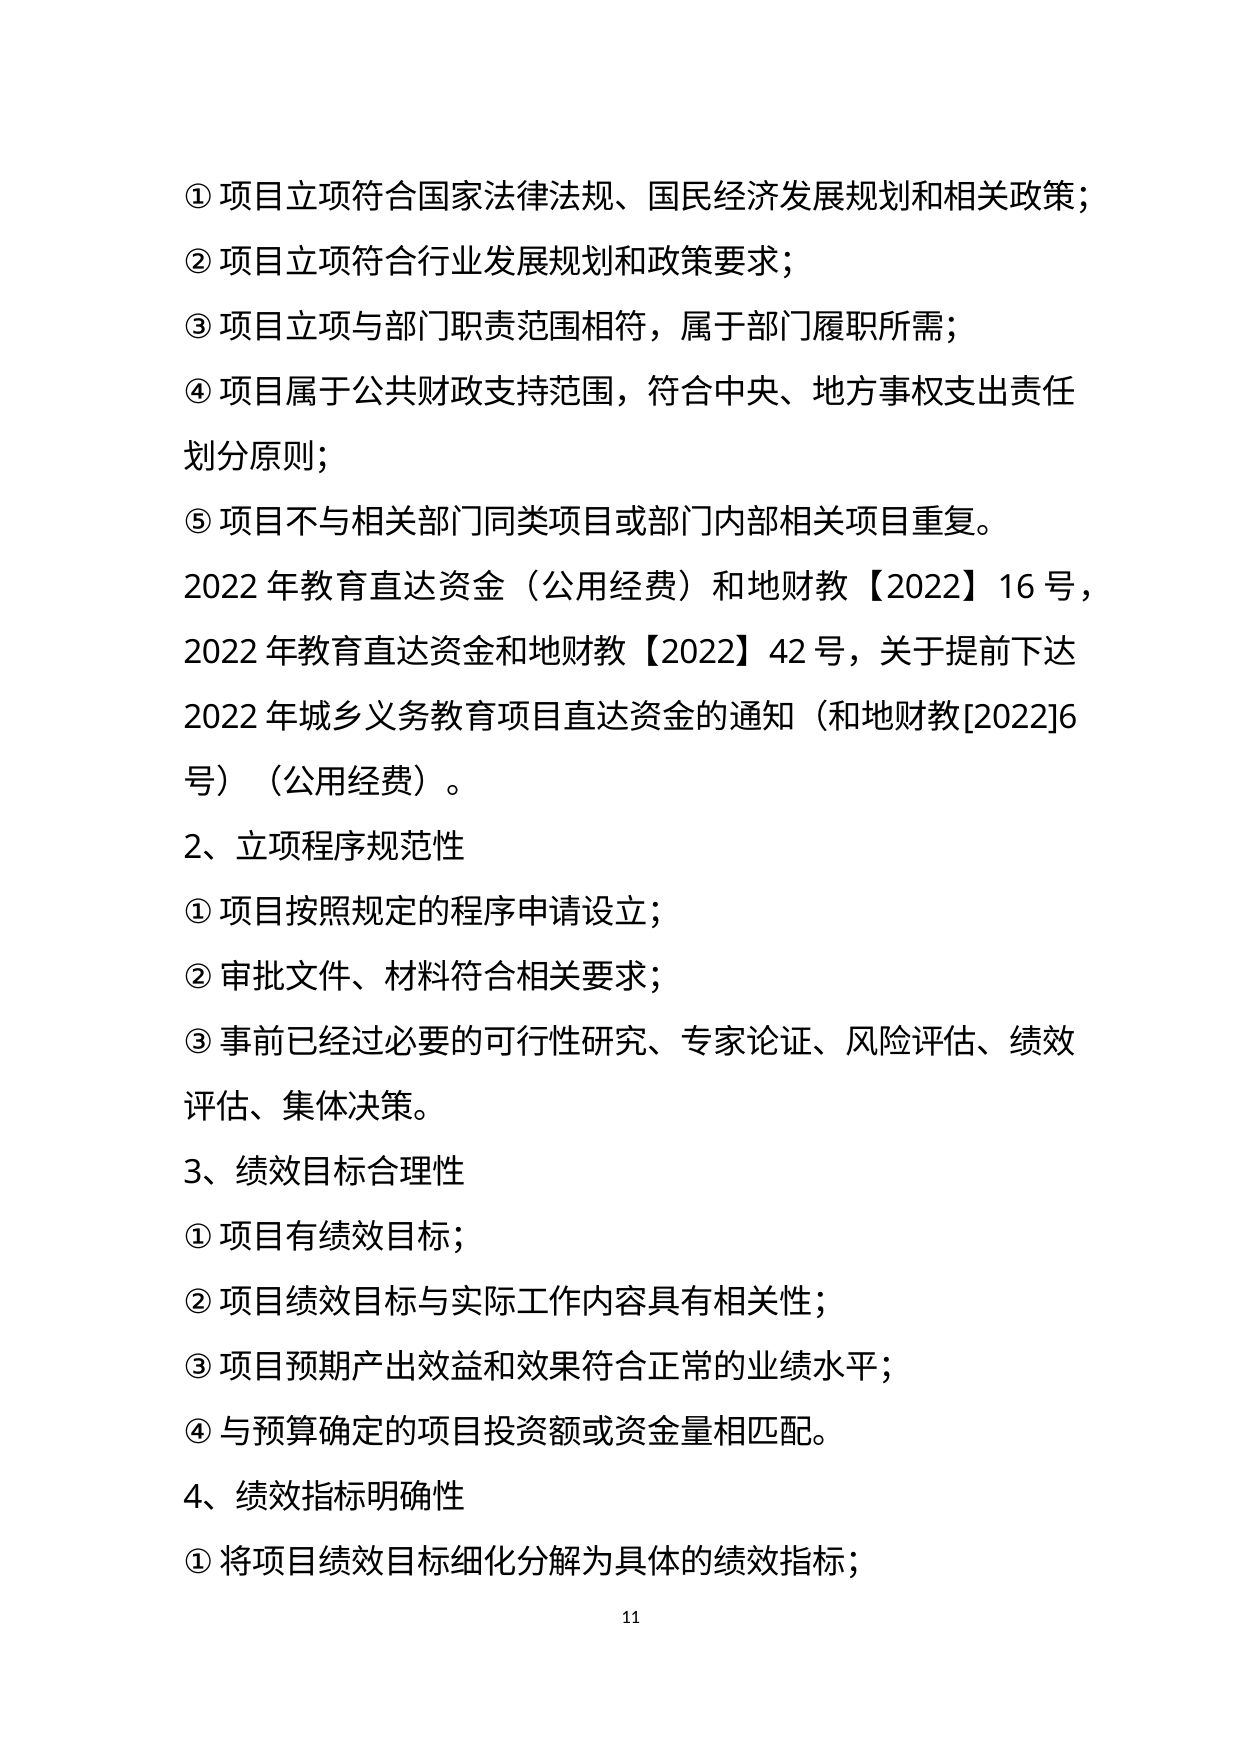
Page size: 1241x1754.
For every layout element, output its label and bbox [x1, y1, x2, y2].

text [183, 162, 1078, 1592]
